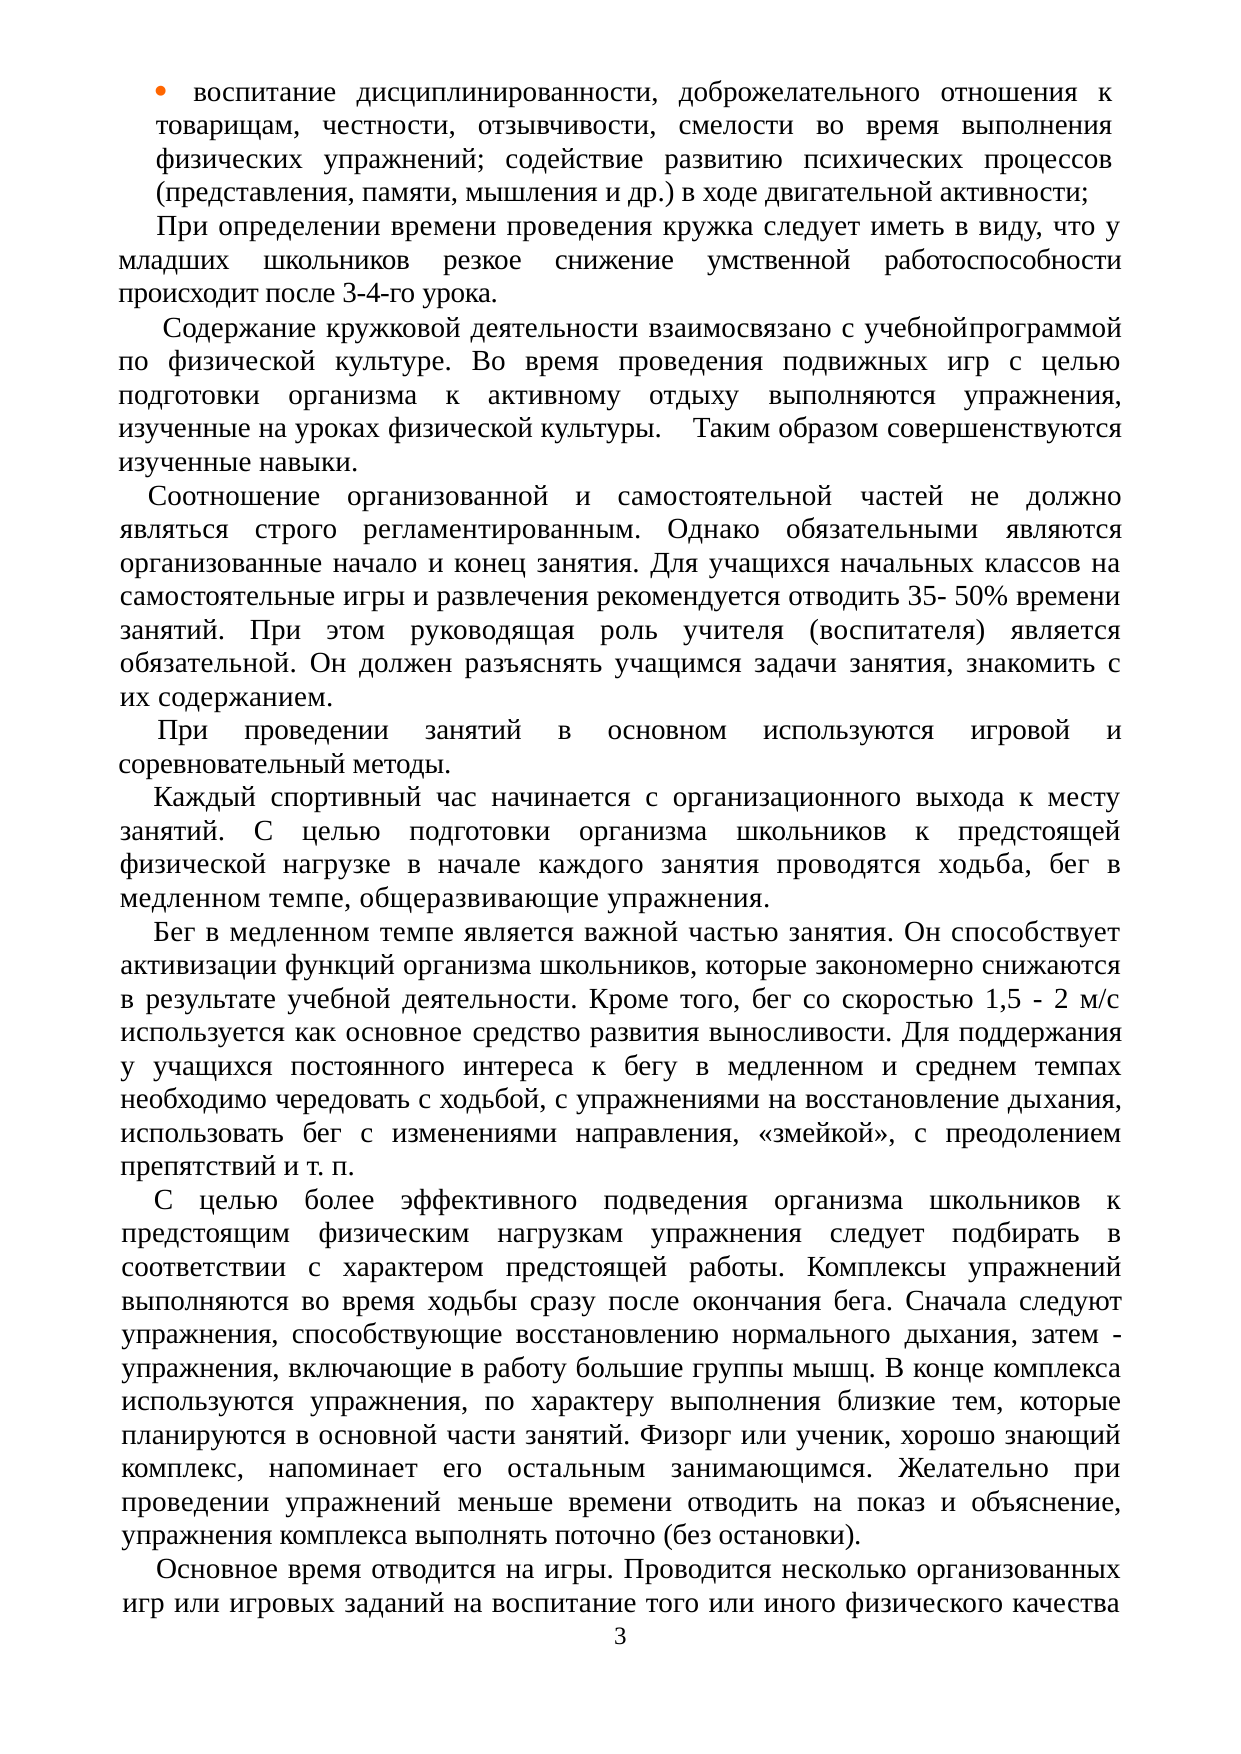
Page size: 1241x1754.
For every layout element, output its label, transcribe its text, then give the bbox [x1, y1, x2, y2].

text Каждый спортивный час начинается с организационного выхода к месту занятий. С целью подготовки организма школьников к предстоящей физической нагрузке в начале каждого занятия проводятся ходьба, бег в медленном темпе, общеразвивающие упражнения. [119, 779, 1122, 914]
text С целью более эффективного подведения организма школьников к предстоящим физическим нагрузкам упражнения следует подбирать в соответствии с характером предстоящей работы. Комплексы упражнений выполняются во время ходьбы сразу после окончания бега. Сначала следуют упражнения, способствующие восстановлению нормального дыхания, затем - упражнения, включающие в работу большие группы мышц. В конце комплекса используются упражнения, по характеру выполнения близкие тем, которые планируются в основной части занятий. Физорг или ученик, хорошо знающий комплекс, напоминает его остальным занимающимся. Желательно при проведении упражнений меньше времени отводить на показ и объяснение, упражнения комплекса выполнять поточно (без остановки). [121, 1182, 1122, 1551]
text Содержание кружковой деятельности взаимосвязано с учебнойпрограммой по физической культуре. Во время проведения подвижных игр с целью подготовки организма к активному отдыху выполняются упражнения, изученные на уроках физической культуры. Таким образом совершенствуются изученные навыки. [118, 310, 1122, 478]
text При проведении занятий в основном используются игровой и соревновательный методы. [118, 712, 1122, 779]
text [122, 1552, 1122, 1619]
text Соотношение организованной и самостоятельной частей не должно являться строго регламентированным. Однако обязательными являются организованные начало и конец занятия. Для учащихся начальных классов на самостоятельные игры и развлечения рекомендуется отводить 35- 50% времени занятий. При этом руководящая роль учителя (воспитателя) является обязательной. Он должен разъяснять учащимся задачи занятия, знакомить с их содержанием. [119, 478, 1122, 712]
text Бег в медленном темпе является важной частью занятия. Он способствует активизации функций организма школьников, которые закономерно снижаются в результате учебной деятельности. Кроме того, бег со скоростью 1,5 - 2 м/с используется как основное средство развития выносливости. Для поддержания у учащихся постоянного интереса к бегу в медленном и среднем темпах необходимо чередовать с ходьбой, с упражнениями на восстановление дыхания, использовать бег с изменениями направления, «змейкой», с преодолением препятствий и т. п. [120, 914, 1122, 1182]
list воспитание дисциплинированности, доброжелательного отношения к товарищам, честности, отзывчивости, смелости во время выполнения физических упражнений; содействие развитию психических процессов (представления, памяти, мышления и др.) в ходе двигательной активности; [156, 74, 1113, 208]
text При определении времени проведения кружка следует иметь в виду, что у младших школьников резкое снижение умственной работоспособности происходит после 3-4-го урока. [118, 208, 1122, 309]
